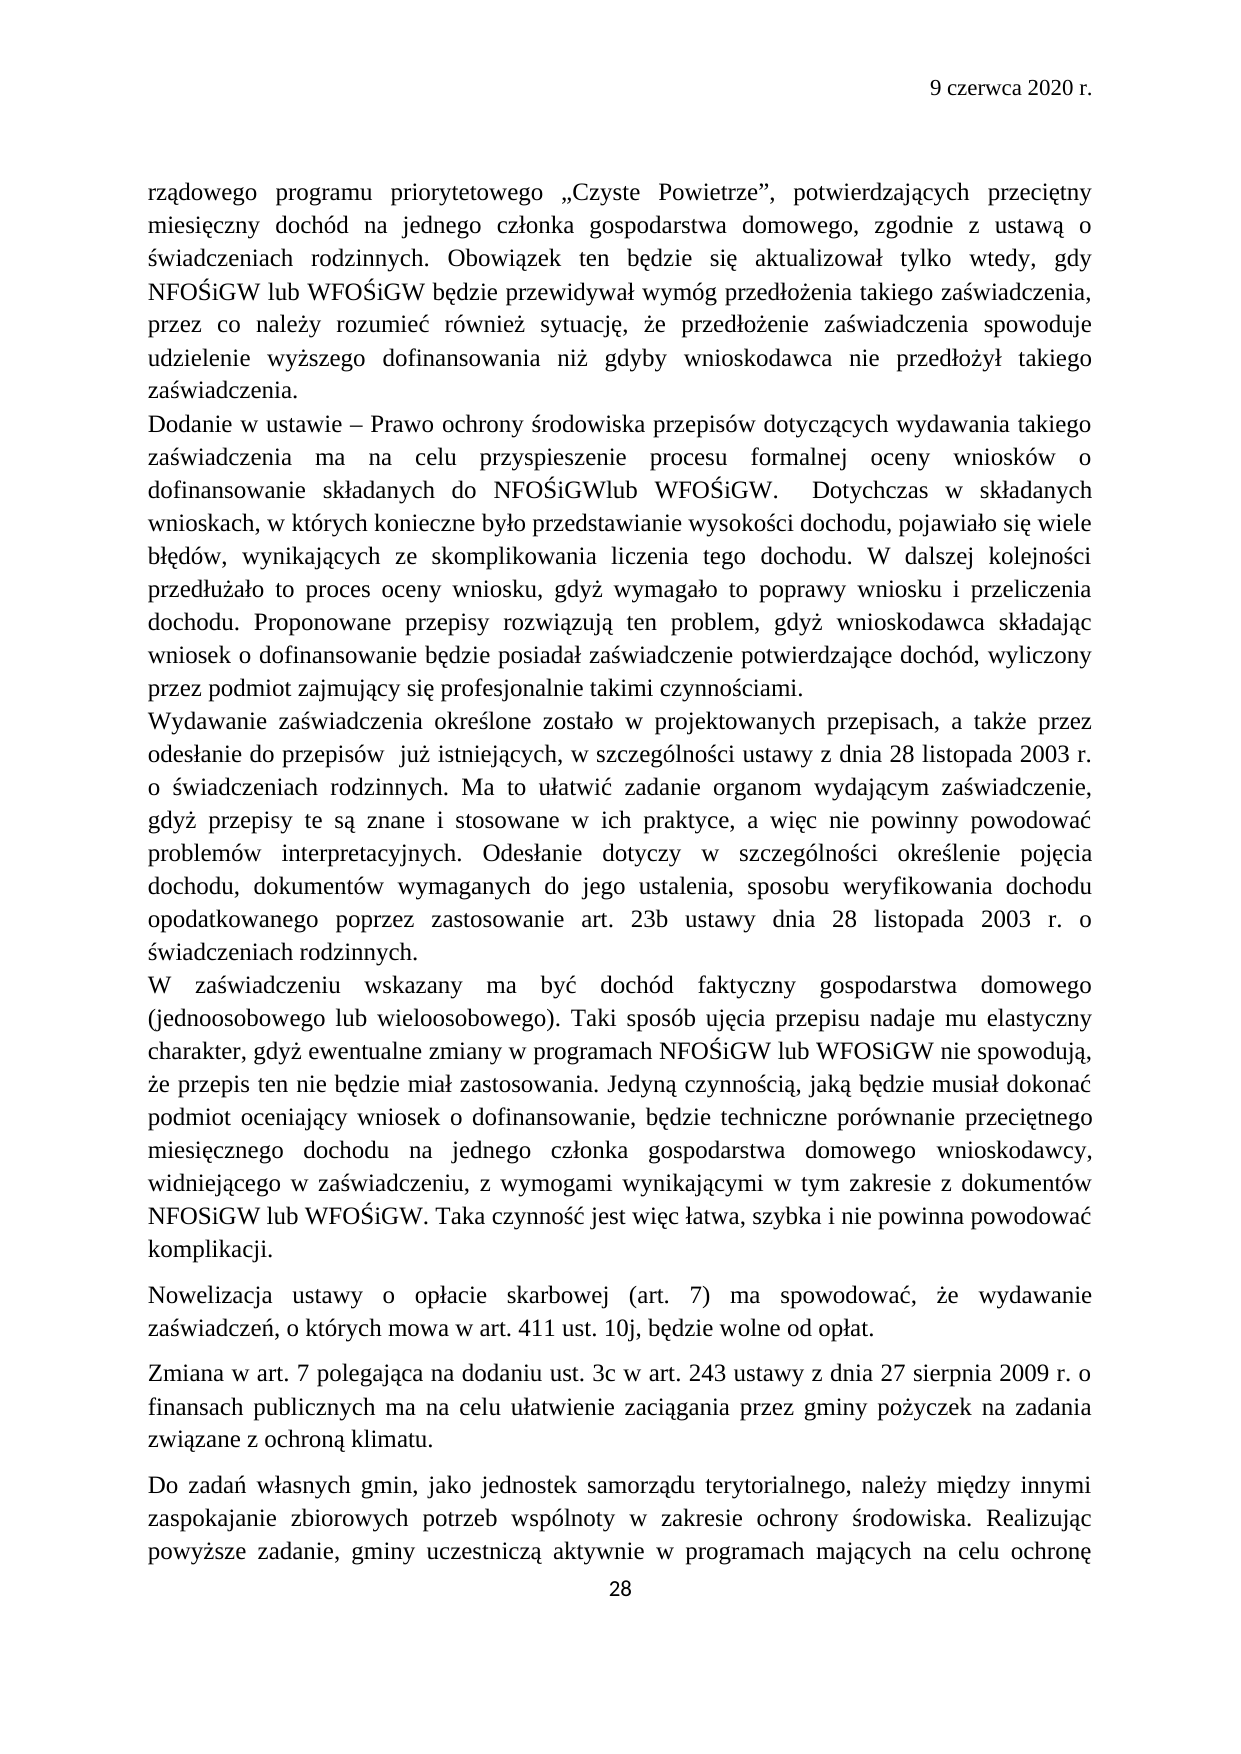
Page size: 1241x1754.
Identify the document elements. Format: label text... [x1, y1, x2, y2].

text Zmiana w art. 7 polegająca na dodaniu ust. 3c w art. 243 ustawy z dnia 27 sierpnia 2009 r. o finansach publicznych ma na celu ułatwienie zaciągania przez gminy pożyczek na zadania związane z ochroną klimatu. [148, 1358, 1093, 1453]
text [148, 1470, 1093, 1565]
text W zaświadczeniu wskazany ma być dochód faktyczny gospodarstwa domowego (jednoosobowego lub wieloosobowego). Taki sposób ujęcia przepisu nadaje mu elastyczny charakter, gdyż ewentualne zmiany w programach NFOŚiGW lub WFOSiGW nie spowodują, że przepis ten nie będzie miał zastosowania. Jedyną czynnością, jaką będzie musiał dokonać podmiot oceniający wniosek o dofinansowanie, będzie techniczne porównanie przeciętnego miesięcznego dochodu na jednego członka gospodarstwa domowego wnioskodawcy, widniejącego w zaświadczeniu, z wymogami wynikającymi w tym zakresie z dokumentów NFOSiGW lub WFOŚiGW. Taka czynność jest więc łatwa, szybka i nie powinna powodować komplikacji. [148, 970, 1093, 1263]
text Wydawanie zaświadczenia określone zostało w projektowanych przepisach, a także przez odesłanie do przepisów już istniejących, w szczególności ustawy z dnia 28 listopada 2003 r. o świadczeniach rodzinnych. Ma to ułatwić zadanie organom wydającym zaświadczenie, gdyż przepisy te są znane i stosowane w ich praktyce, a więc nie powinny powodować problemów interpretacyjnych. Odesłanie dotyczy w szczególności określenie pojęcia dochodu, dokumentów wymaganych do jego ustalenia, sposobu weryfikowania dochodu opodatkowanego poprzez zastosowanie art. 23b ustawy dnia 28 listopada 2003 r. o świadczeniach rodzinnych. [148, 706, 1093, 966]
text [148, 177, 1093, 404]
text Nowelizacja ustawy o opłacie skarbowej (art. 7) ma spowodować, że wydawanie zaświadczeń, o których mowa w art. 411 ust. 10j, będzie wolne od opłat. [148, 1280, 1093, 1342]
text Dodanie w ustawie – Prawo ochrony środowiska przepisów dotyczących wydawania takiego zaświadczenia ma na celu przyspieszenie procesu formalnej oceny wniosków o dofinansowanie składanych do NFOŚiGWlub WFOŚiGW. Dotychczas w składanych wnioskach, w których konieczne było przedstawianie wysokości dochodu, pojawiało się wiele błędów, wynikających ze skomplikowania liczenia tego dochodu. W dalszej kolejności przedłużało to proces oceny wniosku, gdyż wymagało to poprawy wniosku i przeliczenia dochodu. Proponowane przepisy rozwiązują ten problem, gdyż wnioskodawca składając wniosek o dofinansowanie będzie posiadał zaświadczenie potwierdzające dochód, wyliczony przez podmiot zajmujący się profesjonalnie takimi czynnościami. [148, 409, 1093, 702]
